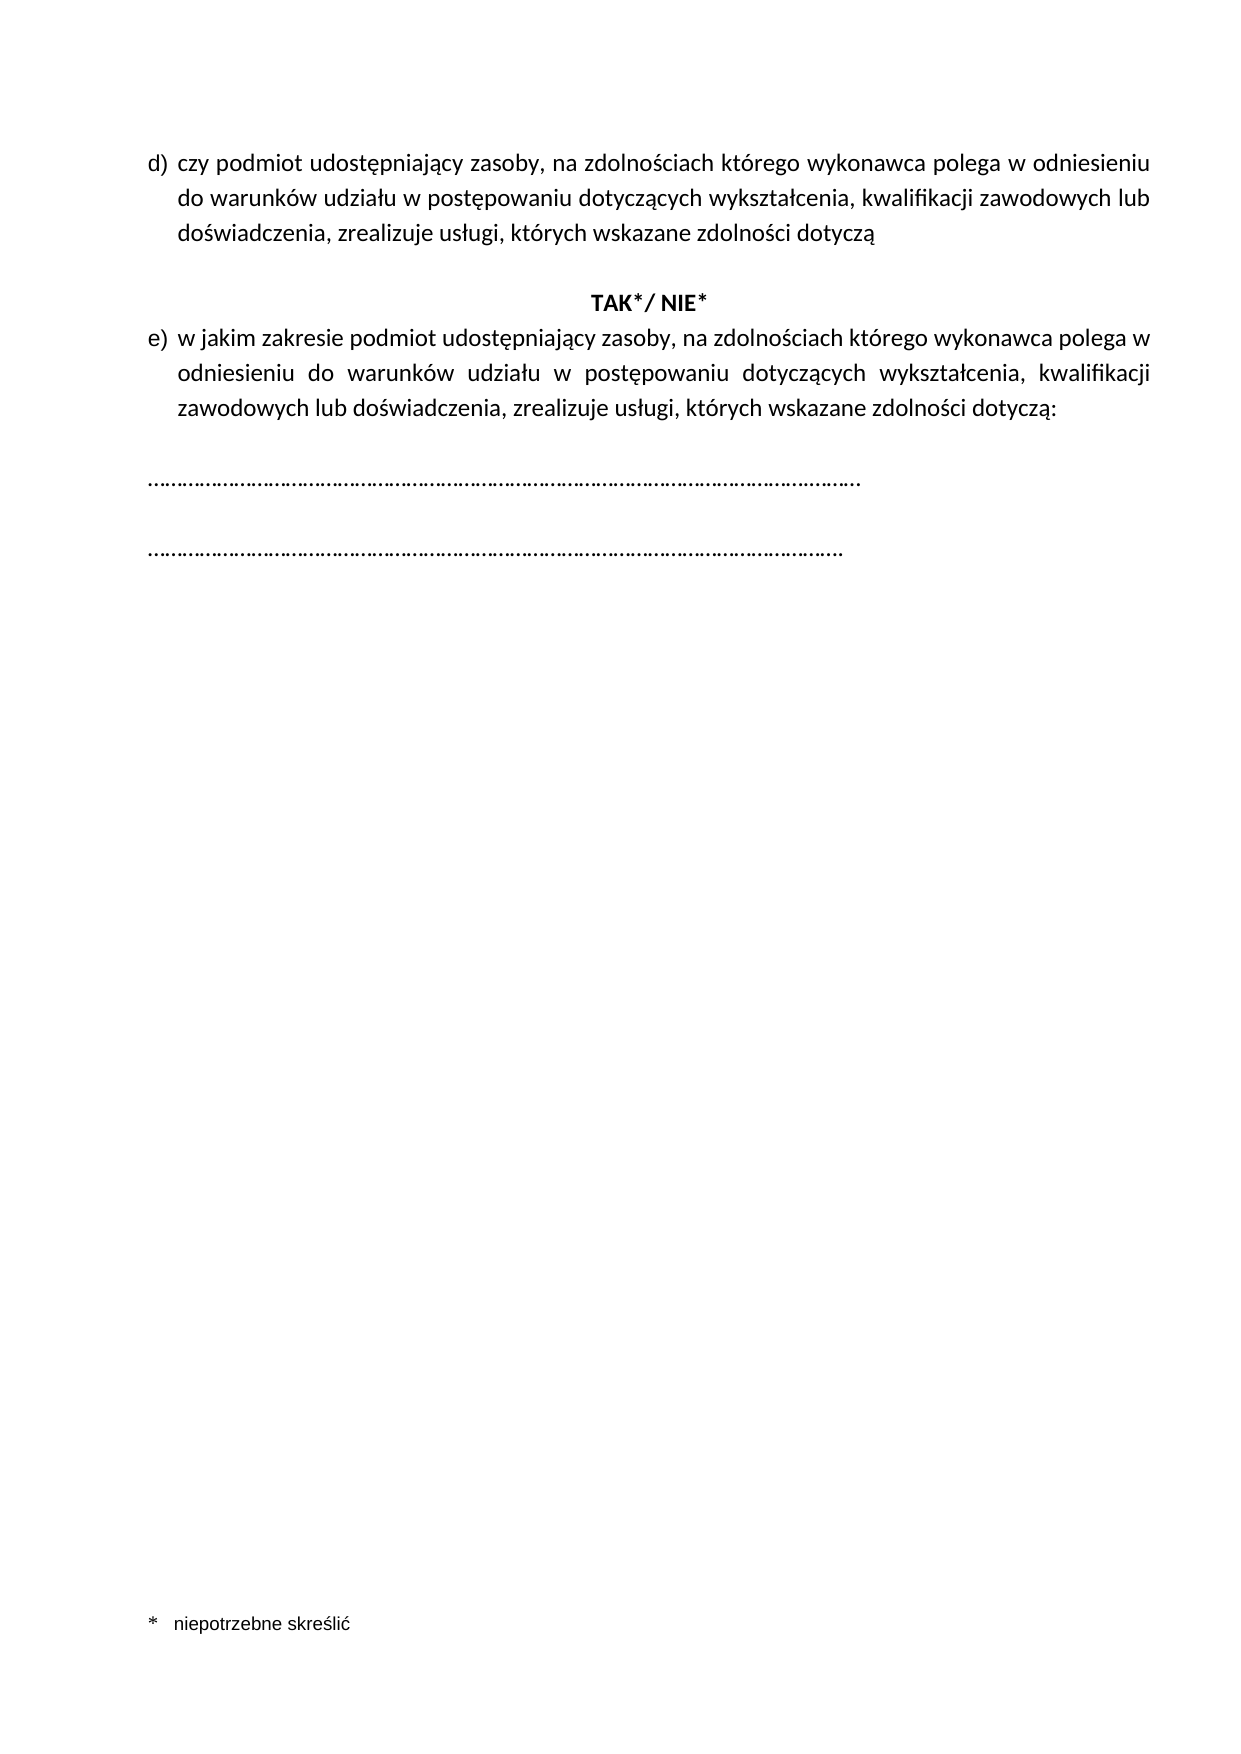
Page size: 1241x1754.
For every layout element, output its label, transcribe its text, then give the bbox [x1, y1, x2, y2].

text TAK*/ NIE* [148, 288, 1152, 318]
text …………………………………………………………………………………………………………. [148, 533, 1152, 563]
list w jakim zakresie podmiot udostępniający zasoby, na zdolnościach którego wykonawca polega w odniesieniu do warunków udziału w postępowaniu dotyczących wykształcenia, kwalifikacji zawodowych lub doświadczenia, zrealizuje usługi, których wskazane zdolności dotyczą: [148, 323, 1152, 423]
text …………………………………………………………………………………………………….……… [148, 463, 1152, 493]
list czy podmiot udostępniający zasoby, na zdolnościach którego wykonawca polega w odniesieniu do warunków udziału w postępowaniu dotyczących wykształcenia, kwalifikacji zawodowych lub doświadczenia, zrealizuje usługi, których wskazane zdolności dotyczą [148, 148, 1152, 248]
